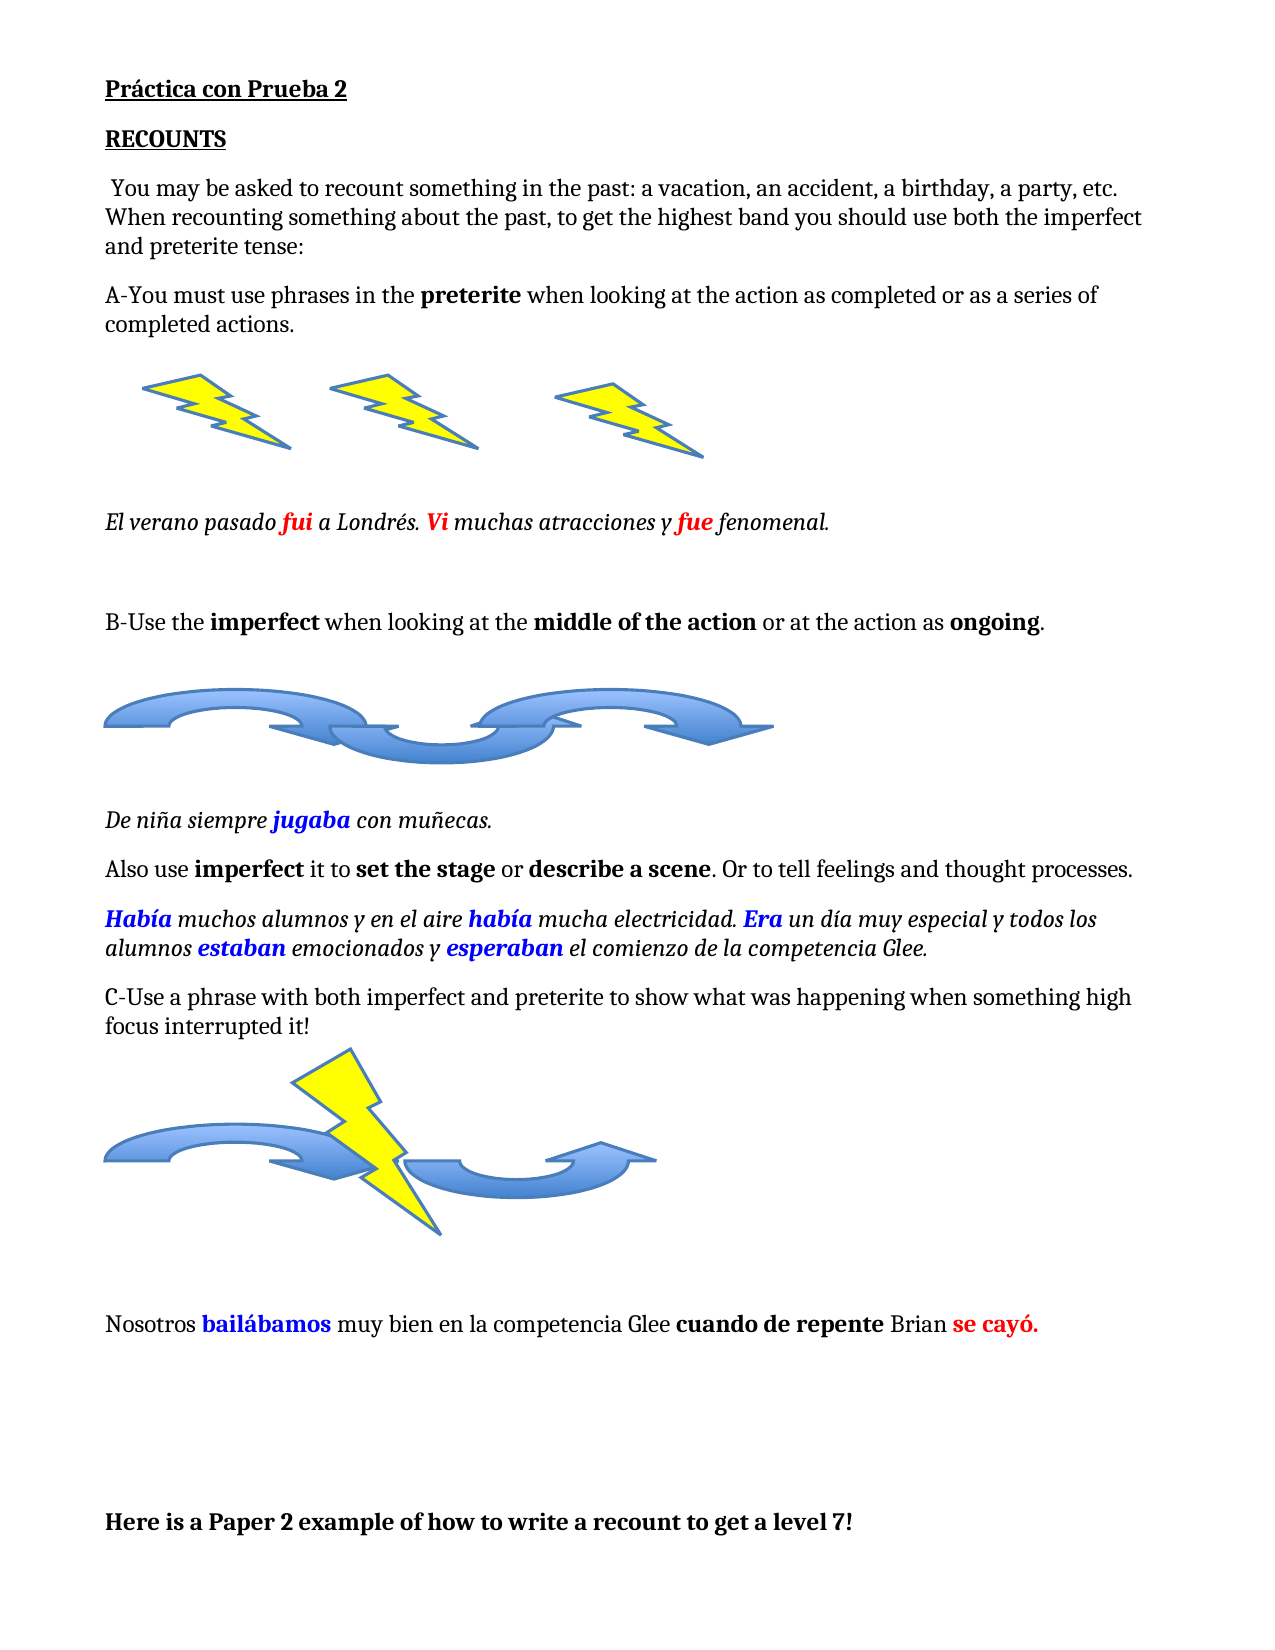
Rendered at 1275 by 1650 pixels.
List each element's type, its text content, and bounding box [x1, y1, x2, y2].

text Había muchos alumnos y en el aire había mucha electricidad. Era un día muy especial y todos los alumnos estaban emocionados y esperaban el comienzo de la competencia Glee. [105, 905, 1170, 962]
text B-Use the imperfect when looking at the middle of the action or at the action as ongoing. [105, 607, 1170, 636]
text A-You must use phrases in the preterite when looking at the action as completed or as a series of completed actions. [105, 281, 1170, 339]
text De niña siempre jugaba con muñecas. [105, 806, 1170, 834]
text El verano pasado fui a Londrés. Vi muchas atracciones y fue fenomenal. [105, 508, 1170, 537]
text You may be asked to recount something in the past: a vacation, an accident, a birthday, a party, etc. When recounting something about the past, to get the highest band you should use both the imperfect and preterite tense: [105, 174, 1170, 260]
text Also use imperfect it to set the stage or describe a scene. Or to tell feelings and thought processes. [105, 855, 1170, 884]
text Práctica con Prueba 2 [105, 75, 1170, 104]
text Here is a Paper 2 example of how to write a recount to get a level 7! [105, 1508, 1170, 1537]
text Nosotros bailábamos muy bien en la competencia Glee cuando de repente Brian se cayó. [105, 1309, 1170, 1338]
text C-Use a phrase with both imperfect and preterite to show what was happening when something high focus interrupted it! [105, 983, 1170, 1041]
text RECOUNTS [105, 124, 1170, 153]
